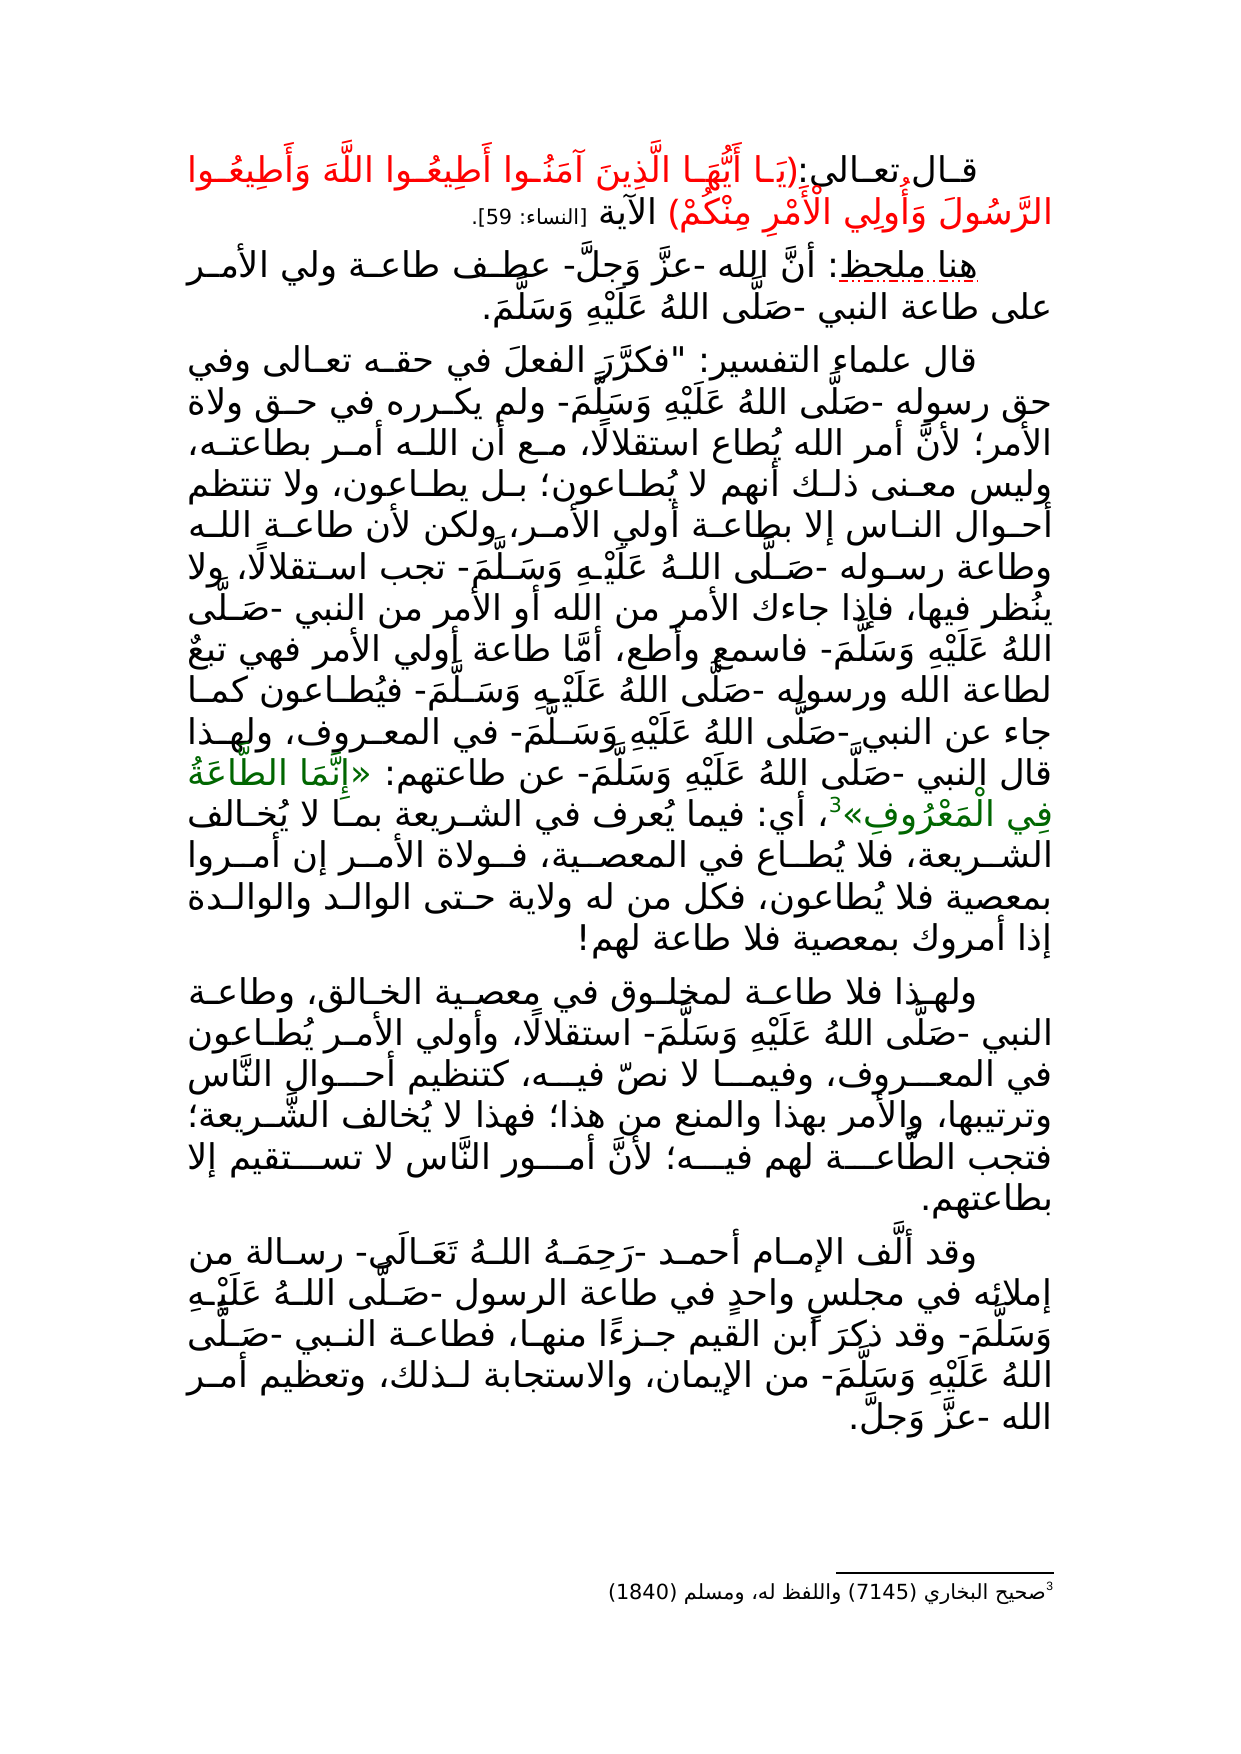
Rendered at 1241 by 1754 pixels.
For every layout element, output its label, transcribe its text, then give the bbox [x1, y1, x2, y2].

text وقد ألَّف الإمام أحمد -رَحِمَهُ اللهُ تَعَالَى- رسالة من إملائه في مجلسٍ واحدٍ في طاعة الرسول -صَلَّى اللهُ عَلَيْهِ وَسَلَّمَ- وقد ذكرَ ابن القيم جزءًا منها، فطاعة النبي -صَلَّى اللهُ عَلَيْهِ وَسَلَّمَ- من الإيمان، والاستجابة لذلك، وتعظيم أمر الله -عزَّ وَجلَّ. [187, 1231, 1053, 1437]
text قال علماء التفسير: "فكرَّرَ الفعلَ في حقه تعالى وفي حق رسوله -صَلَّى اللهُ عَلَيْهِ وَسَلَّمَ- ولم يكرره في حق ولاة الأمر؛ لأنَّ أمر الله يُطاع استقلالًا، مع أن الله أمر بطاعته، وليس معنى ذلك أنهم لا يُطاعون؛ بل يطاعون، ولا تنتظم أحوال الناس إلا بطاعة أولي الأمر، ولكن لأن طاعة الله وطاعة رسوله -صَلَّى اللهُ عَلَيْهِ وَسَلَّمَ- تجب استقلالًا، ولا ينُظر فيها، فإذا جاءك الأمر من الله أو الأمر من النبي -صَلَّى اللهُ عَلَيْهِ وَسَلَّمَ- فاسمع وأطع، أمَّا طاعة أولي الأمر فهي تبعٌ لطاعة الله ورسوله -صَلَّى اللهُ عَلَيْهِ وَسَلَّمَ- فيُطاعون كما جاء عن النبي -صَلَّى اللهُ عَلَيْهِ وَسَلَّمَ- في المعروف، ولهذا قال النبي -صَلَّى اللهُ عَلَيْهِ وَسَلَّمَ- عن طاعتهم: «إِنَّمَا الطَّاعَةُ فِي الْمَعْرُوفِ»، أي: فيما يُعرف في الشريعة بما لا يُخالف الشريعة، فلا يُطاع في المعصية، فولاة الأمر إن أمروا بمعصية فلا يُطاعون، فكل من له ولاية حتى الوالد والوالدة إذا أمروك بمعصية فلا طاعة لهم! [187, 340, 1053, 959]
text قال تعالى:﴿يَا أَيُّهَا الَّذِينَ آمَنُوا أَطِيعُوا اللَّهَ وَأَطِيعُوا الرَّسُولَ وَأُولِي الْأَمْرِ مِنْكُمْ﴾ الآية [النساء: 59]. [187, 150, 1053, 232]
text هنا ملحظ: أنَّ الله -عزَّ وَجلَّ- عطف طاعة ولي الأمر على طاعة النبي -صَلَّى اللهُ عَلَيْهِ وَسَلَّمَ. [187, 245, 1053, 327]
text ولهذا فلا طاعة لمخلوق في معصية الخالق، وطاعة النبي -صَلَّى اللهُ عَلَيْهِ وَسَلَّمَ- استقلالًا، وأولي الأمر يُطاعون في المعروف، وفيما لا نصّ فيه، كتنظيم أحوال النَّاس وترتيبها، والأمر بهذا والمنع من هذا؛ فهذا لا يُخالف الشَّريعة؛ فتجب الطَّاعة لهم فيه؛ لأنَّ أمور النَّاس لا تستقيم إلا بطاعتهم. [187, 971, 1053, 1219]
